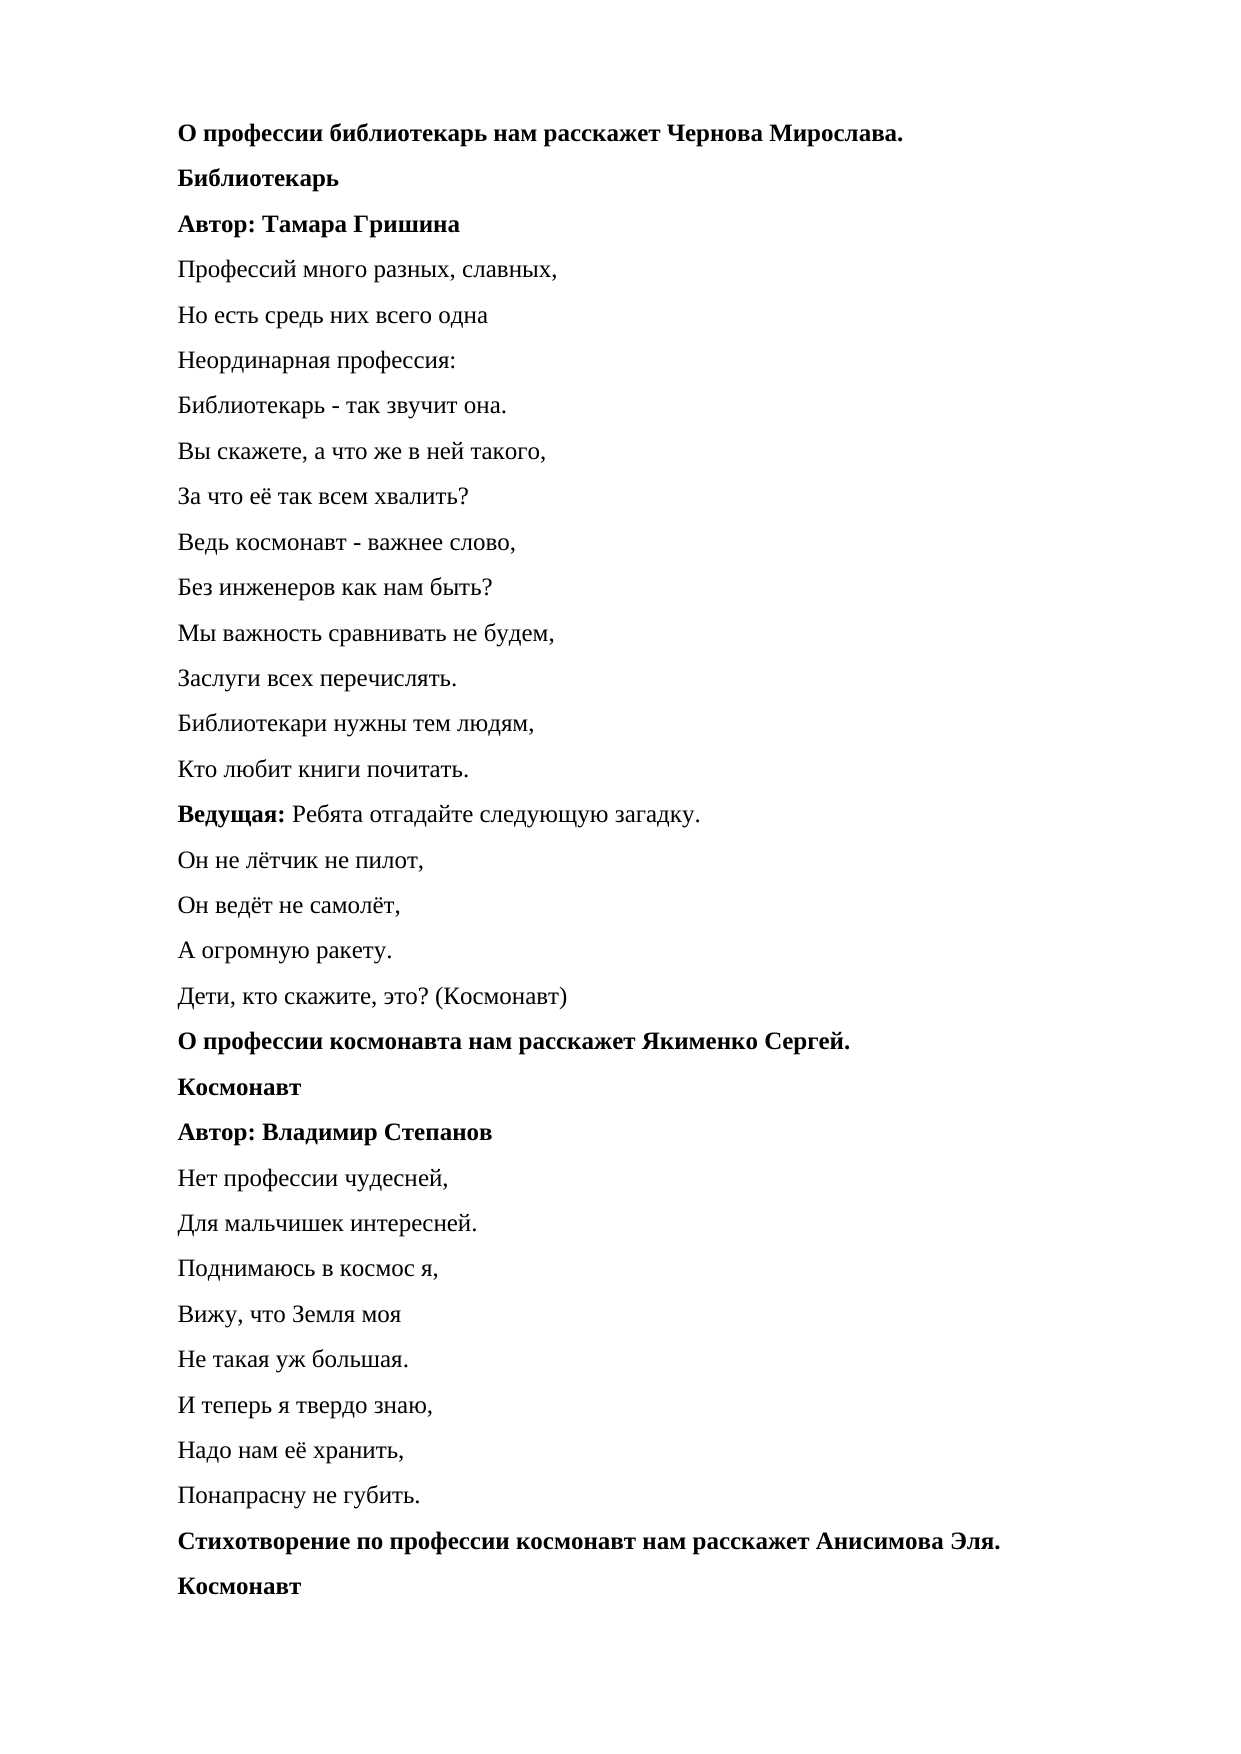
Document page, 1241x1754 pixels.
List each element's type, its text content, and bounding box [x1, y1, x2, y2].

text Космонавт [177, 1072, 1152, 1101]
text Библиотекарь - так звучит она. [177, 391, 1152, 419]
text Он ведёт не самолёт, [177, 890, 1152, 919]
text Без инженеров как нам быть? [177, 572, 1152, 601]
text Он не лётчик не пилот, [177, 845, 1152, 873]
text Но есть средь них всего одна [177, 300, 1152, 328]
text Ведущая: Ребята отгадайте следующую загадку. [177, 799, 1152, 828]
text Библиотекарь [177, 163, 1152, 192]
text Космонавт [177, 1571, 1152, 1600]
text Профессий много разных, славных, [177, 254, 1152, 283]
text Мы важность сравнивать не будем, [177, 618, 1152, 646]
text И теперь я твердо знаю, [177, 1390, 1152, 1418]
text Заслуги всех перечислять. [177, 663, 1152, 692]
text А огромную ракету. [177, 936, 1152, 964]
text О профессии библиотекарь нам расскажет Чернова Мирослава. [177, 118, 1152, 147]
text Поднимаюсь в космос я, [177, 1253, 1152, 1282]
text Автор: Тамара Гришина [177, 209, 1152, 238]
text Библиотекари нужны тем людям, [177, 708, 1152, 737]
text Вы скажете, а что же в ней такого, [177, 436, 1152, 465]
text Для мальчишек интересней. [177, 1208, 1152, 1237]
text Понапрасну не губить. [177, 1481, 1152, 1509]
text Стихотворение по профессии космонавт нам расскажет Анисимова Эля. [177, 1526, 1152, 1555]
text За что её так всем хвалить? [177, 481, 1152, 510]
text Автор: Владимир Степанов [177, 1117, 1152, 1146]
text Не такая уж большая. [177, 1344, 1152, 1373]
text Кто любит книги почитать. [177, 754, 1152, 783]
text О профессии космонавта нам расскажет Якименко Сергей. [177, 1026, 1152, 1055]
text Надо нам её хранить, [177, 1435, 1152, 1464]
text Нет профессии чудесней, [177, 1163, 1152, 1191]
text Неординарная профессия: [177, 345, 1152, 374]
text Вижу, что Земля моя [177, 1299, 1152, 1328]
text Дети, кто скажите, это? (Космонавт) [177, 981, 1152, 1010]
text Ведь космонавт - важнее слово, [177, 527, 1152, 556]
